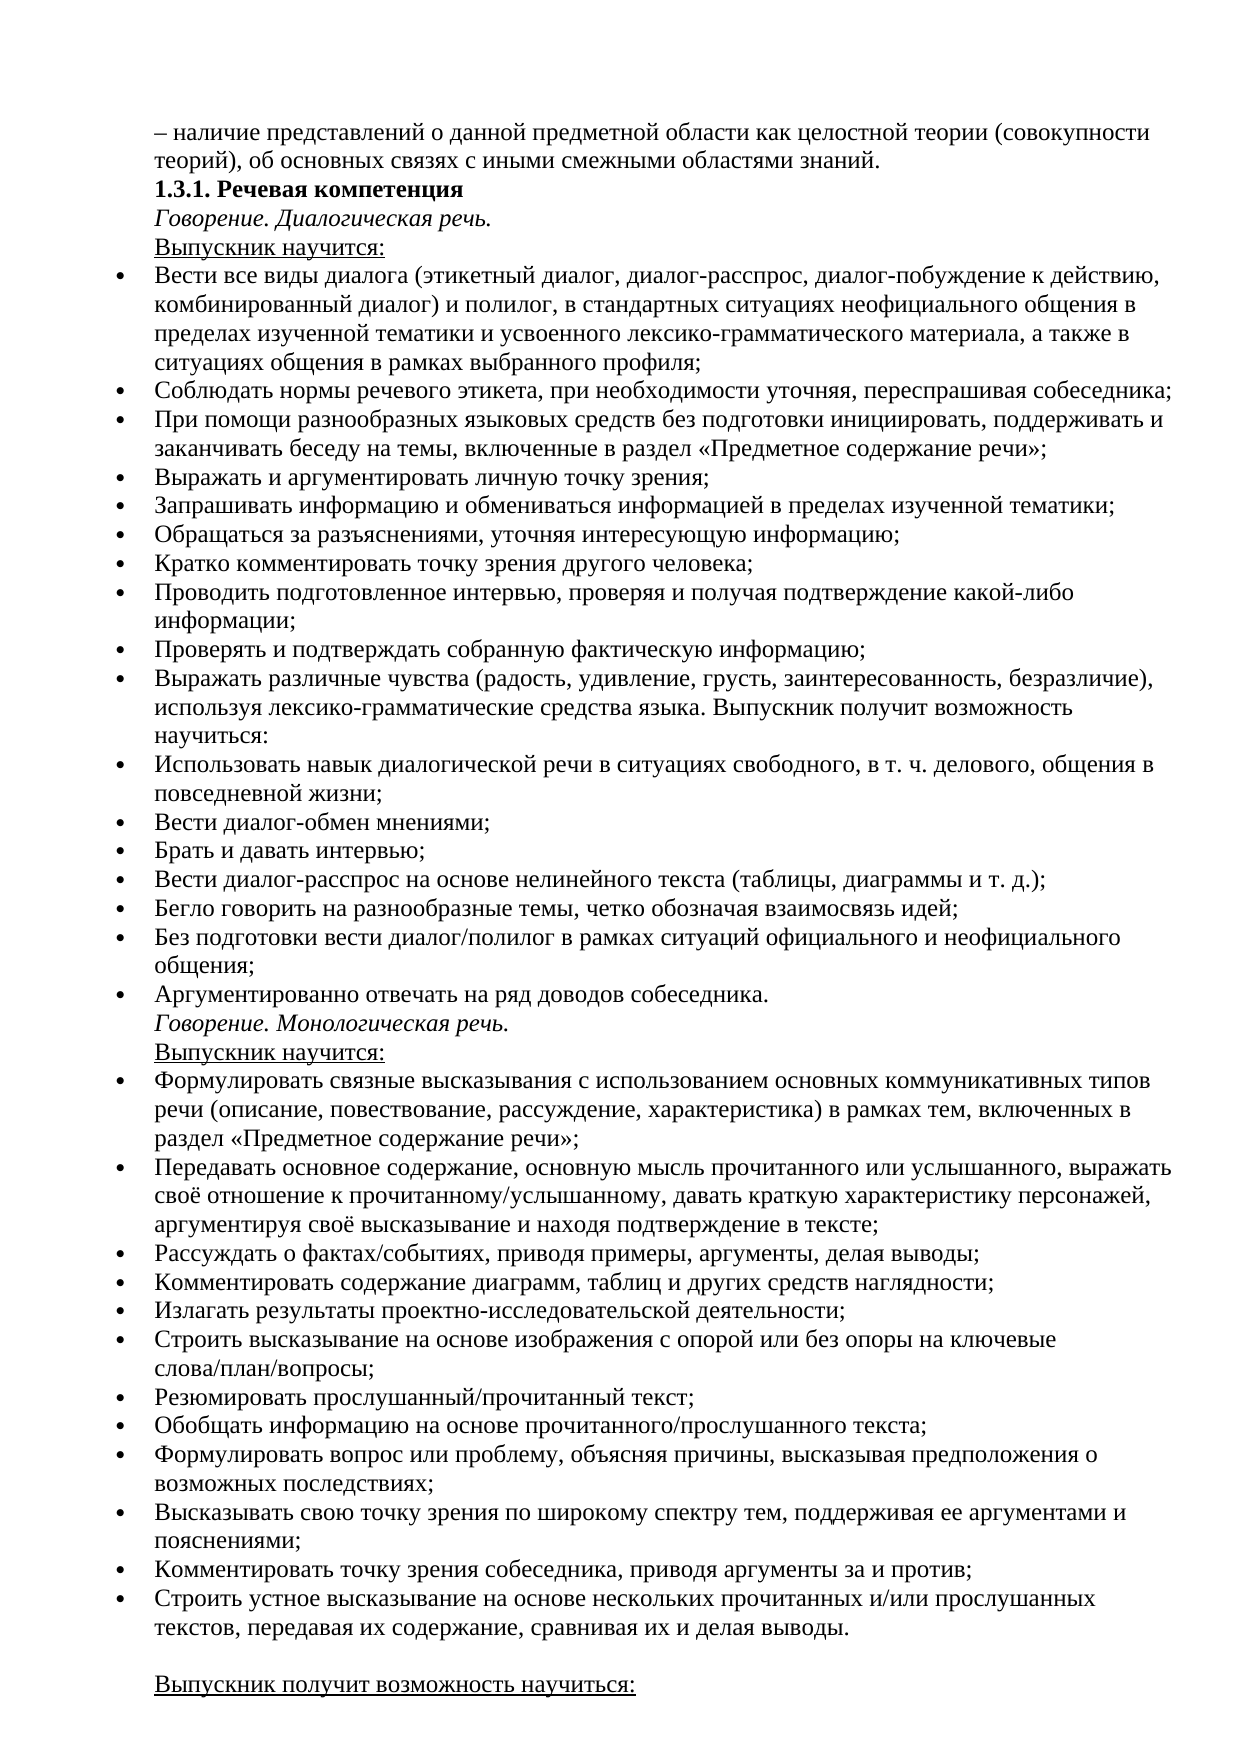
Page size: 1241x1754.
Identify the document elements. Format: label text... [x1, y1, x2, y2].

list Строить устное высказывание на основе нескольких прочитанных и/или прослушанных текстов, передавая их содержание, сравнивая их и делая выводы. [117, 1583, 1176, 1640]
text Выпускник научится: [154, 232, 1176, 260]
list Излагать результаты проектно-исследовательской деятельности; [117, 1295, 1176, 1324]
list Обращаться за разъяснениями, уточняя интересующую информацию; [117, 519, 1176, 548]
list Резюмировать прослушанный/прочитанный текст; [117, 1382, 1176, 1410]
list Проверять и подтверждать собранную фактическую информацию; [117, 634, 1176, 663]
list Строить высказывание на основе изображения с опорой или без опоры на ключевые слова/план/вопросы; [117, 1324, 1176, 1382]
list При помощи разнообразных языковых средств без подготовки инициировать, поддерживать и заканчивать беседу на темы, включенные в раздел «Предметное содержание речи»; [117, 404, 1176, 462]
list Вести диалог-расспрос на основе нелинейного текста (таблицы, диаграммы и т. д.); [117, 864, 1176, 893]
list Рассуждать о фактах/событиях, приводя примеры, аргументы, делая выводы; [117, 1238, 1176, 1267]
text – наличие представлений о данной предметной области как целостной теории (совокупности теорий), об основных связях с иными смежными областями знаний. [154, 117, 1176, 174]
list Без подготовки вести диалог/полилог в рамках ситуаций официального и неофициального общения; [117, 922, 1176, 979]
list Высказывать свою точку зрения по широкому спектру тем, поддерживая ее аргументами и пояснениями; [117, 1497, 1176, 1554]
list Запрашивать информацию и обмениваться информацией в пределах изученной тематики; [117, 490, 1176, 519]
list Бегло говорить на разнообразные темы, четко обозначая взаимосвязь идей; [117, 893, 1176, 922]
list Передавать основное содержание, основную мысль прочитанного или услышанного, выражать своё отношение к прочитанному/услышанному, давать краткую характеристику персонажей, аргументируя своё высказывание и находя подтверждение в тексте; [117, 1152, 1176, 1238]
list Вести все виды диалога (этикетный диалог, диалог-расспрос, диалог-побуждение к действию, комбинированный диалог) и полилог, в стандартных ситуациях неофициального общения в пределах изученной тематики и усвоенного лексико-грамматического материала, а также в ситуациях общения в рамках выбранного профиля; [117, 260, 1176, 375]
list Комментировать точку зрения собеседника, приводя аргументы за и против; [117, 1554, 1176, 1583]
list Брать и давать интервью; [117, 835, 1176, 864]
list Соблюдать нормы речевого этикета, при необходимости уточняя, переспрашивая собеседника; [117, 375, 1176, 404]
list Комментировать содержание диаграмм, таблиц и других средств наглядности; [117, 1267, 1176, 1295]
list Формулировать вопрос или проблему, объясняя причины, высказывая предположения о возможных последствиях; [117, 1439, 1176, 1497]
text Говорение. Монологическая речь. [154, 1008, 1176, 1037]
text Говорение. Диалогическая речь. [154, 203, 1176, 232]
list Выражать и аргументировать личную точку зрения; [117, 462, 1176, 490]
list Вести диалог-обмен мнениями; [117, 807, 1176, 835]
text 1.3.1. Речевая компетенция [154, 174, 1176, 203]
list Использовать навык диалогической речи в ситуациях свободного, в т. ч. делового, общения в повседневной жизни; [117, 749, 1176, 807]
list Формулировать связные высказывания с использованием основных коммуникативных типов речи (описание, повествование, рассуждение, характеристика) в рамках тем, включенных в раздел «Предметное содержание речи»; [117, 1065, 1176, 1152]
list Обобщать информацию на основе прочитанного/прослушанного текста; [117, 1410, 1176, 1439]
list Проводить подготовленное интервью, проверяя и получая подтверждение какой-либо информации; [117, 577, 1176, 634]
list Кратко комментировать точку зрения другого человека; [117, 548, 1176, 577]
list Аргументированно отвечать на ряд доводов собеседника. [117, 979, 1176, 1008]
text Выпускник получит возможность научиться: [154, 1669, 1176, 1698]
text Выпускник научится: [154, 1037, 1176, 1065]
list Выражать различные чувства (радость, удивление, грусть, заинтересованность, безразличие), используя лексико-грамматические средства языка. Выпускник получит возможность научиться: [117, 663, 1176, 749]
